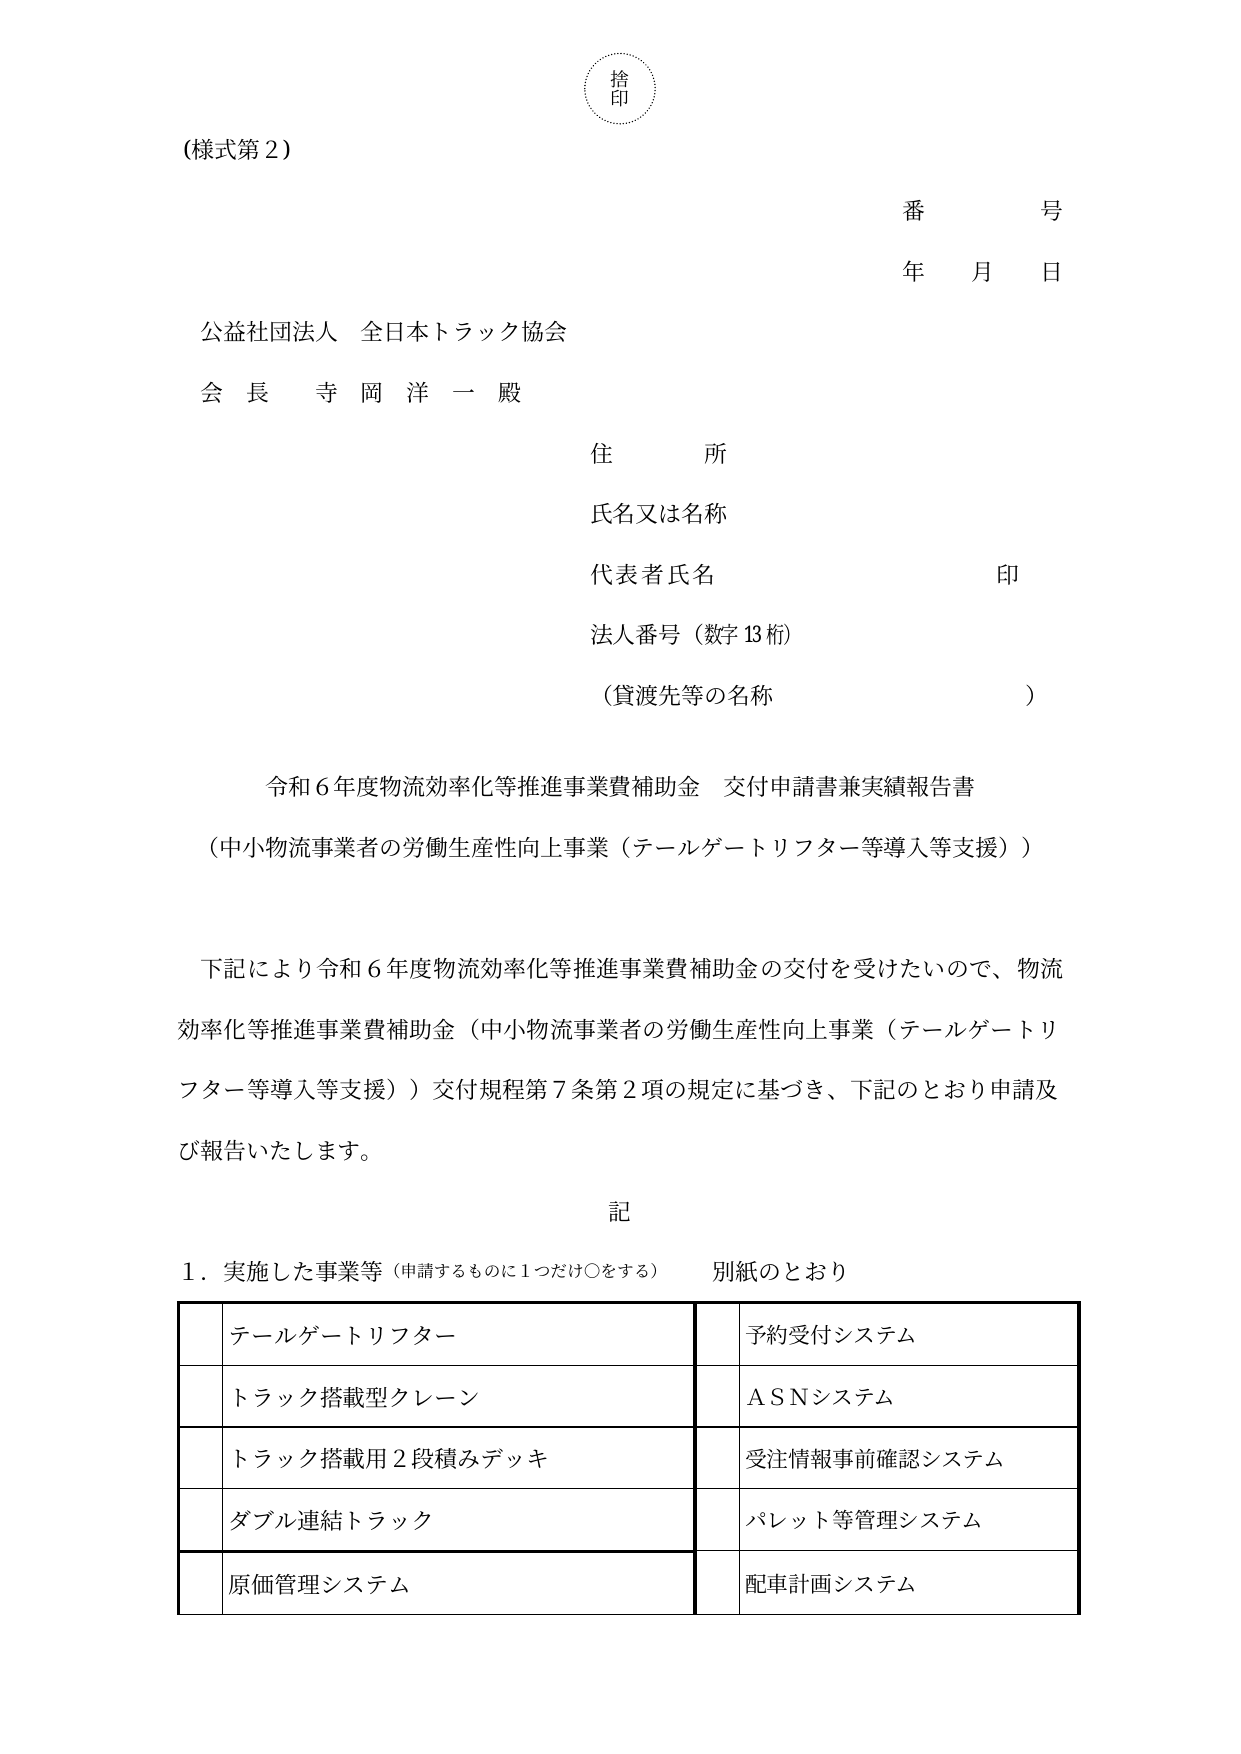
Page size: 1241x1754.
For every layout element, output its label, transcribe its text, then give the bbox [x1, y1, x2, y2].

table_cell [180, 1489, 222, 1550]
text 代表者氏名 印 [177, 543, 1063, 604]
text 法人番号（数字13桁） [177, 604, 1063, 664]
table_cell [697, 1551, 739, 1613]
text 会 長 寺 岡 洋 一 殿 [177, 361, 1063, 422]
table_cell トラック搭載用２段積みデッキ [223, 1428, 693, 1488]
text １．実施した事業等（申請するものに１つだけ○をする） 別紙のとおり [177, 1240, 1063, 1301]
table_cell [697, 1489, 739, 1550]
text 年 月 日 [177, 240, 1063, 301]
text 下記により令和６年度物流効率化等推進事業費補助金の交付を受けたいので、物流効率化等推進事業費補助金（中小物流事業者の労働生産性向上事業（テールゲートリフター等導入等支援））交付規程第７条第２項の規定に基づき、下記のとおり申請及び報告いたします。 [177, 937, 1063, 1180]
table_cell 受注情報事前確認システム [740, 1428, 1077, 1488]
table_cell 配車計画システム [740, 1551, 1077, 1613]
text （中小物流事業者の労働生産性向上事業（テールゲートリフター等導入等支援）） [177, 816, 1063, 877]
table_header 予約受付システム [740, 1304, 1077, 1365]
table_header [697, 1304, 739, 1365]
text 氏名又は名称 [177, 482, 1063, 543]
table_cell [180, 1553, 222, 1613]
text （貸渡先等の名称 ） [177, 664, 1063, 725]
text 公益社団法人 全日本トラック協会 [177, 301, 1063, 361]
text 住 所 [177, 422, 1063, 482]
text (様式第２) [177, 119, 1063, 179]
table_cell [180, 1366, 222, 1426]
table_header テールゲートリフター [223, 1304, 693, 1365]
table_cell ＡＳＮシステム [740, 1366, 1077, 1426]
table_cell 原価管理システム [223, 1553, 693, 1613]
table_cell トラック搭載型クレーン [223, 1366, 693, 1426]
text 令和６年度物流効率化等推進事業費補助金 交付申請書兼実績報告書 [177, 755, 1063, 816]
table_cell [697, 1428, 739, 1488]
text 記 [177, 1180, 1063, 1240]
table_cell [697, 1366, 739, 1426]
table_header [180, 1304, 222, 1365]
table_cell [180, 1428, 222, 1488]
text 番 号 [177, 179, 1063, 240]
table_cell ダブル連結トラック [223, 1489, 693, 1550]
table_cell パレット等管理システム [740, 1489, 1077, 1550]
